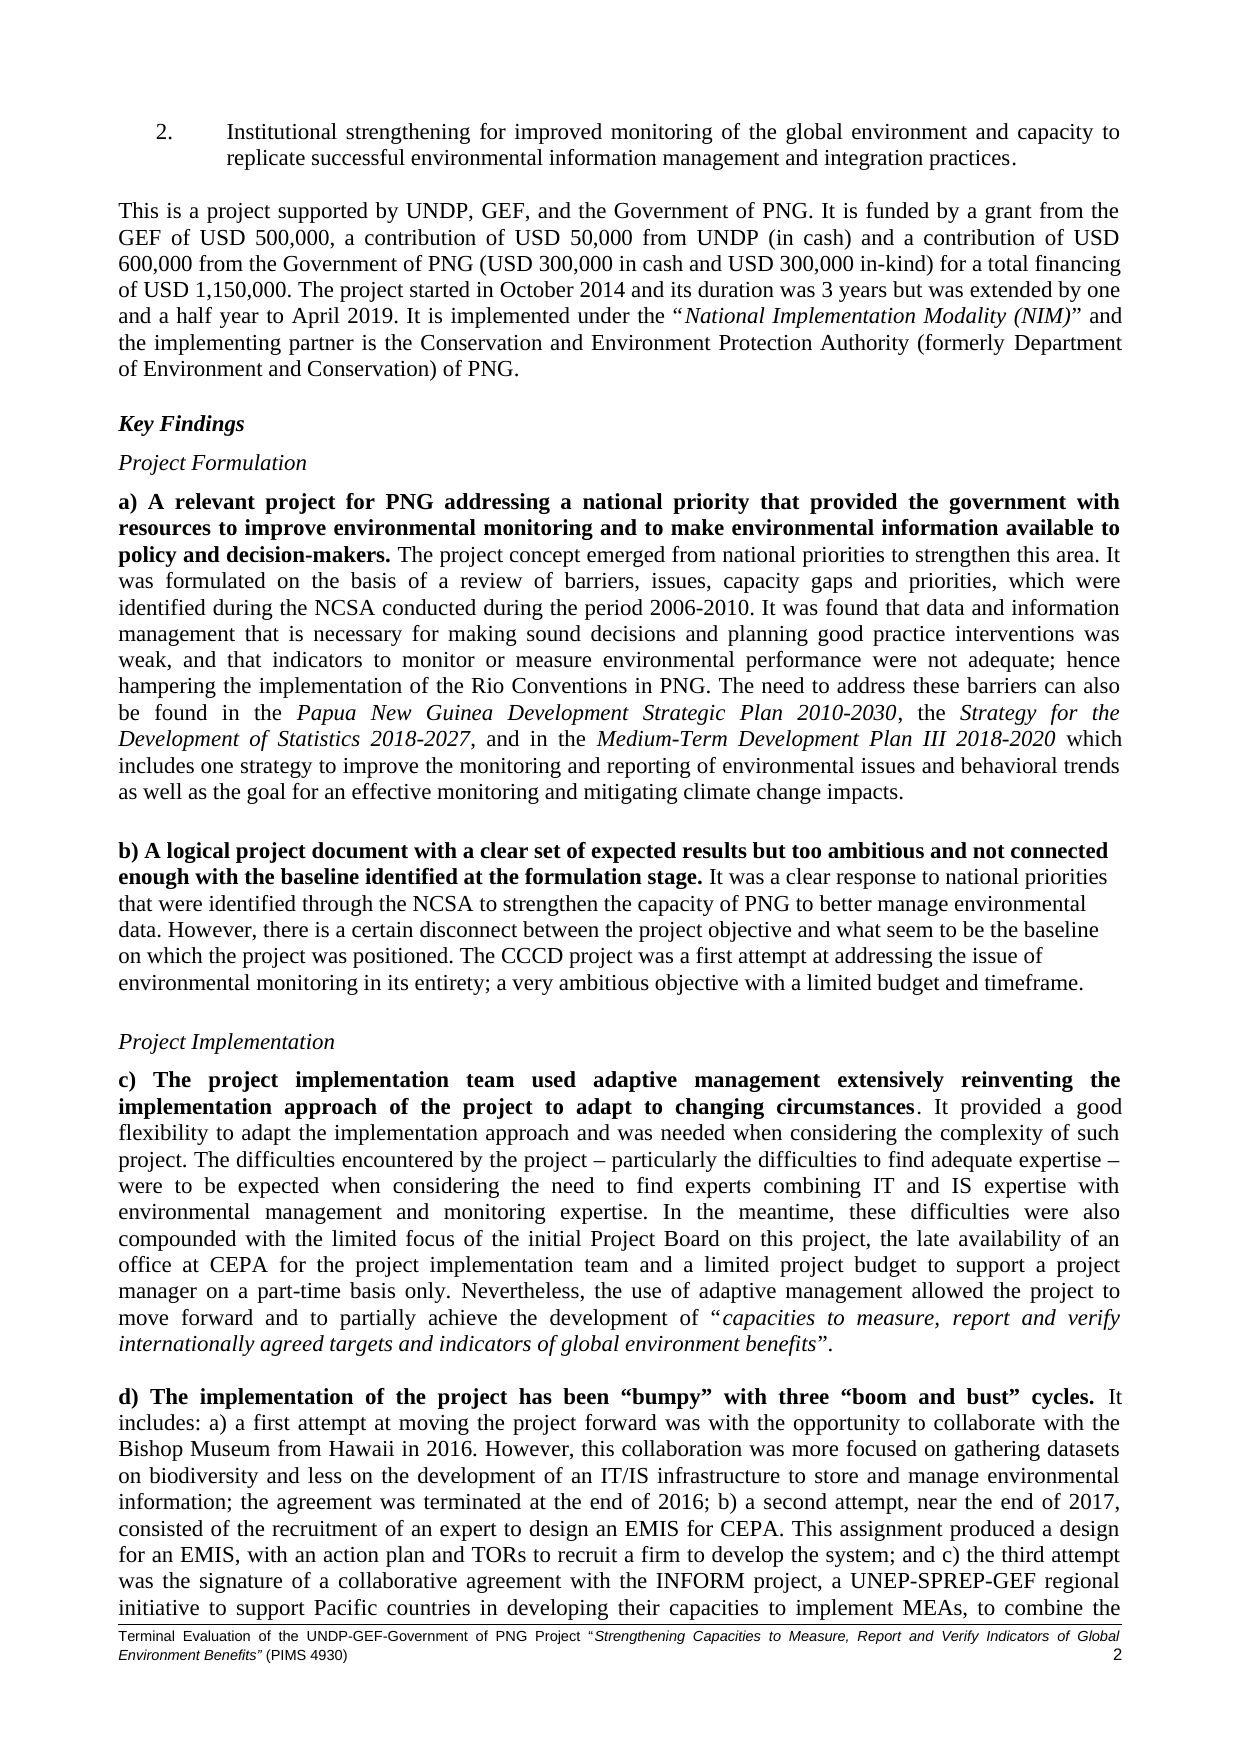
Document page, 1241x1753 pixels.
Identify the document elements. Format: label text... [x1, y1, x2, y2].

text Project Formulation [118, 449, 1122, 476]
list c) The project implementation team used adaptive management extensively reinventing the implementation approach of the project to adapt to changing circumstances. It provided a good flexibility to adapt the implementation approach and was needed when considering the complexity of such project. The difficulties encountered by the project – particularly the difficulties to find adequate expertise – were to be expected when considering the need to find experts combining IT and IS expertise with environmental management and monitoring expertise. In the meantime, these difficulties were also compounded with the limited focus of the initial Project Board on this project, the late availability of an office at CEPA for the project implementation team and a limited project budget to support a project manager on a part-time basis only. Nevertheless, the use of adaptive management allowed the project to move forward and to partially achieve the development of “capacities to measure, report and verify internationally agreed targets and indicators of global environment benefits”. [118, 1067, 1122, 1356]
text This is a project supported by UNDP, GEF, and the Government of PNG. It is funded by a grant from the GEF of USD 500,000, a contribution of USD 50,000 from UNDP (in cash) and a contribution of USD 600,000 from the Government of PNG (USD 300,000 in cash and USD 300,000 in-kind) for a total financing of USD 1,150,000. The project started in October 2014 and its duration was 3 years but was extended by one and a half year to April 2019. It is implemented under the “National Implementation Modality (NIM)” and the implementing partner is the Conservation and Environment Protection Authority (formerly Department of Environment and Conservation) of PNG. [118, 197, 1122, 382]
text Key Findings [118, 410, 1122, 437]
list b) A logical project document with a clear set of expected results but too ambitious and not connected enough with the baseline identified at the formulation stage. It was a clear response to national priorities that were identified through the NCSA to strengthen the capacity of PNG to better manage environmental data. However, there is a certain disconnect between the project objective and what seem to be the baseline on which the project was positioned. The CCCD project was a first attempt at addressing the issue of environmental monitoring in its entirety; a very ambitious objective with a limited budget and timeframe. [118, 837, 1122, 995]
text Project Implementation [118, 1028, 1122, 1054]
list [118, 1383, 1122, 1620]
list Institutional strengthening for improved monitoring of the global environment and capacity to replicate successful environmental information management and integration practices. [156, 118, 1122, 171]
list a) A relevant project for PNG addressing a national priority that provided the government with resources to improve environmental monitoring and to make environmental information available to policy and decision-makers. The project concept emerged from national priorities to strengthen this area. It was formulated on the basis of a review of barriers, issues, capacity gaps and priorities, which were identified during the NCSA conducted during the period 2006-2010. It was found that data and information management that is necessary for making sound decisions and planning good practice interventions was weak, and that indicators to monitor or measure environmental performance were not adequate; hence hampering the implementation of the Rio Conventions in PNG. The need to address these barriers can also be found in the Papua New Guinea Development Strategic Plan 2010-2030, the Strategy for the Development of Statistics 2018-2027, and in the Medium-Term Development Plan III 2018-2020 which includes one strategy to improve the monitoring and reporting of environmental issues and behavioral trends as well as the goal for an effective monitoring and mitigating climate change impacts. [118, 488, 1122, 804]
